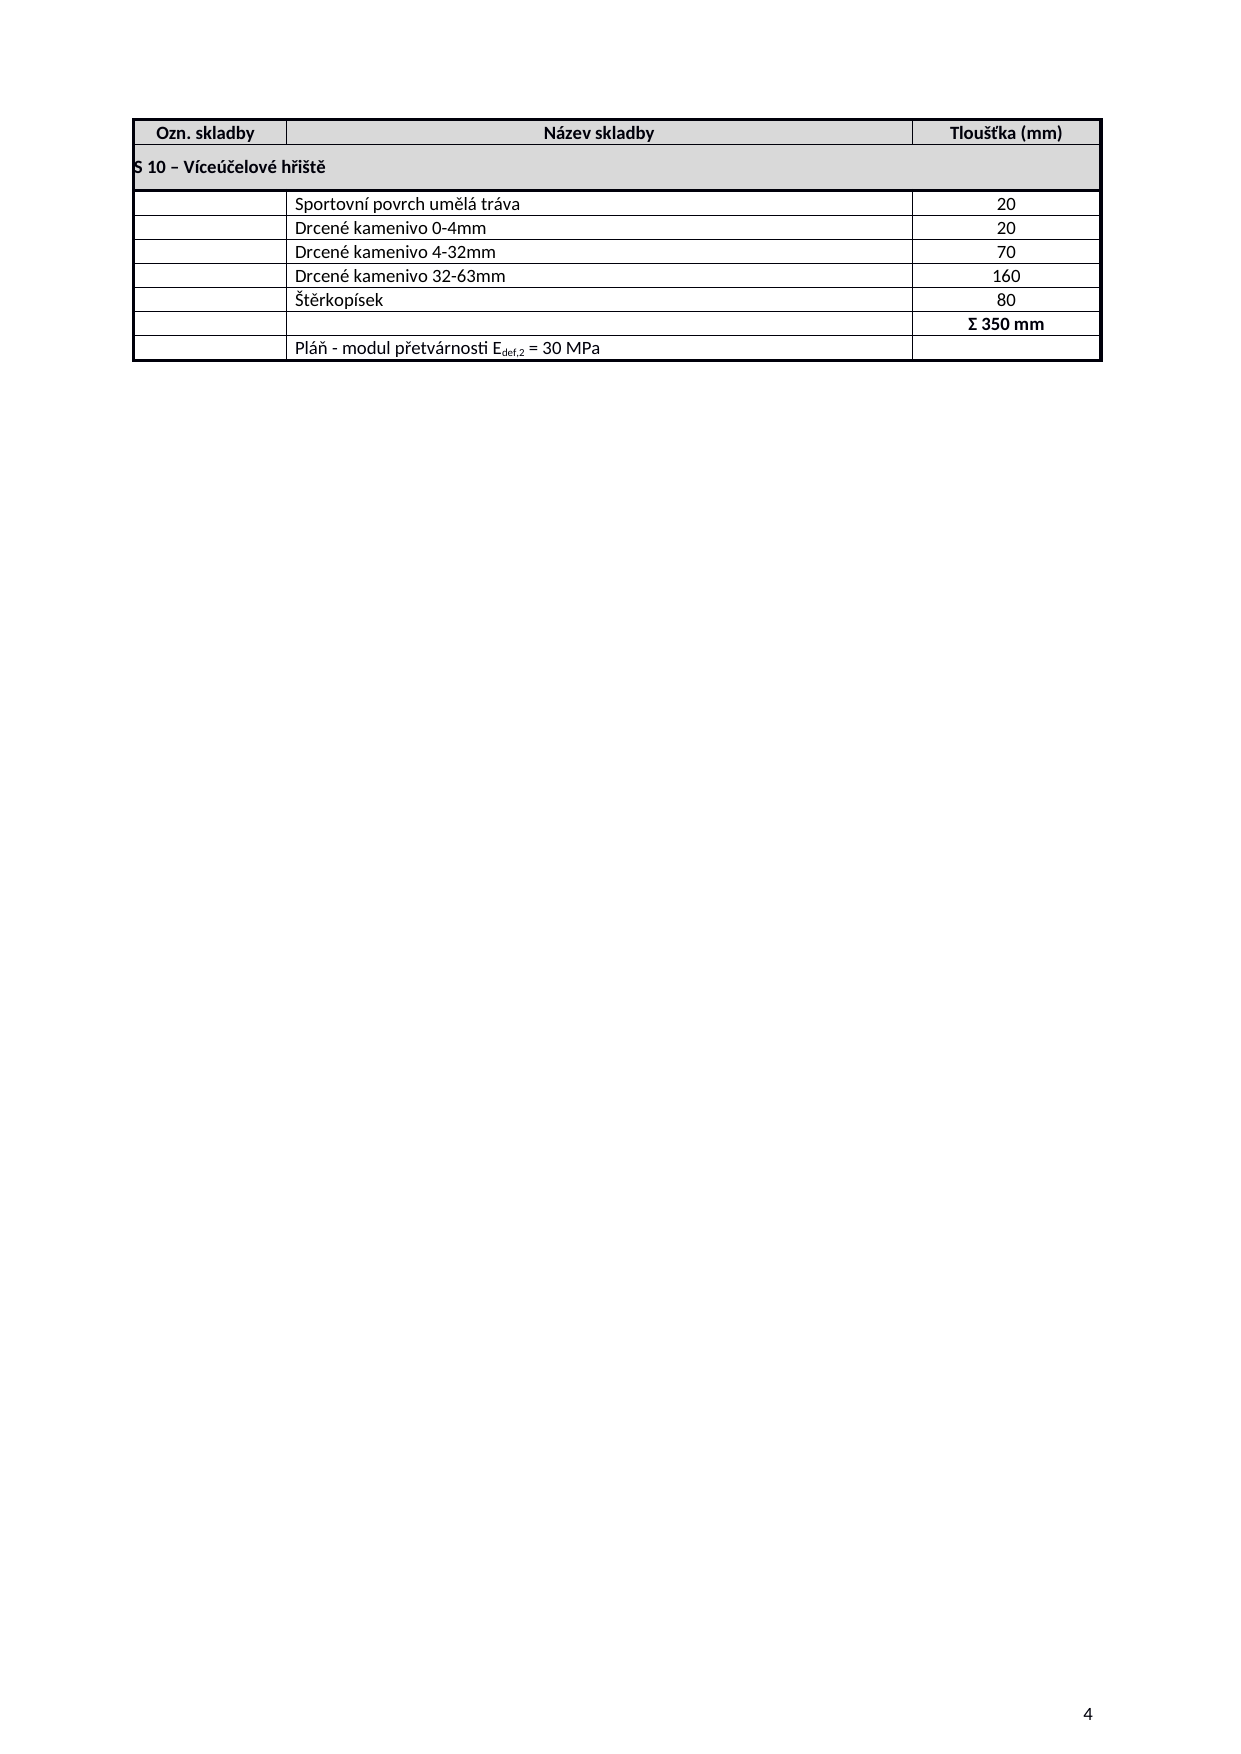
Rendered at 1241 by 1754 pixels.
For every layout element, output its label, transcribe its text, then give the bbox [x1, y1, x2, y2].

table_cell Štěrkopísek [287, 288, 912, 311]
table_header Ozn. skladby [135, 121, 286, 144]
table_cell Drcené kamenivo 32-63mm [287, 264, 912, 287]
table_cell Sportovní povrch umělá tráva [287, 192, 912, 215]
table_cell [135, 336, 286, 359]
table_cell 20 [913, 216, 1099, 239]
table_cell 70 [913, 240, 1099, 263]
table_cell [287, 312, 912, 335]
table_cell Σ 350 mm [913, 312, 1099, 335]
table_cell [135, 288, 286, 311]
table_cell Drcené kamenivo 4-32mm [287, 240, 912, 263]
table_header Tloušťka (mm) [913, 121, 1099, 144]
table_cell Drcené kamenivo 0-4mm [287, 216, 912, 239]
table_cell [135, 264, 286, 287]
table_cell [135, 312, 286, 335]
table_cell Pláň - modul přetvárnosti Edef,2 = 30 MPa [287, 336, 912, 359]
table_cell S 10 – Víceúčelové hřiště [135, 145, 1099, 189]
table_cell [913, 336, 1099, 359]
table_cell [135, 192, 286, 215]
table_cell 80 [913, 288, 1099, 311]
table_cell [135, 240, 286, 263]
table_cell [135, 216, 286, 239]
table_cell 20 [913, 192, 1099, 215]
table_header Název skladby [287, 121, 912, 144]
table_cell 160 [913, 264, 1099, 287]
